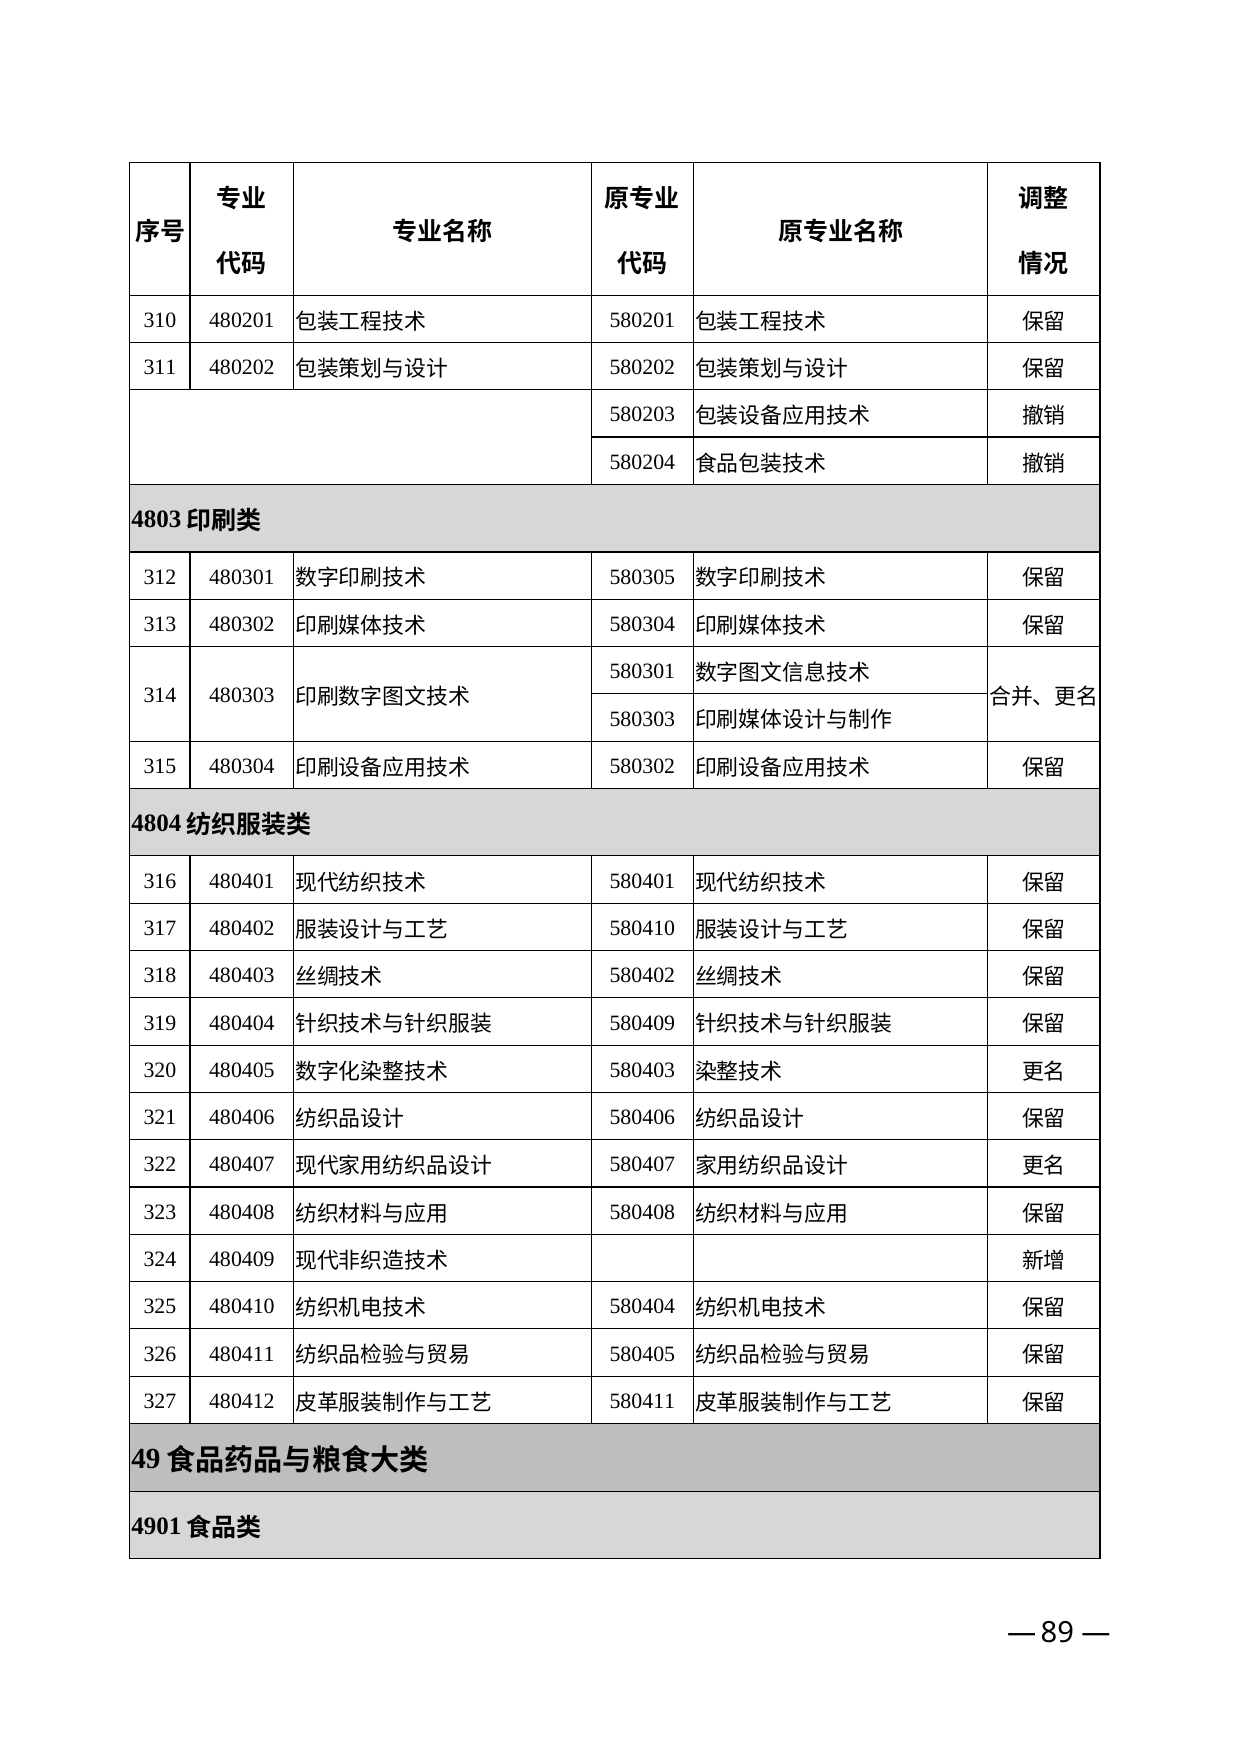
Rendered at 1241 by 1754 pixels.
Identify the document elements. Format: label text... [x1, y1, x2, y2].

table_cell 印刷媒体技术 [694, 600, 987, 646]
table_cell 数字印刷技术 [694, 553, 987, 599]
table_cell 317 [130, 904, 189, 950]
table_cell 480407 [191, 1140, 293, 1186]
table_cell 580405 [592, 1329, 693, 1376]
table_cell 480412 [191, 1377, 293, 1423]
table_cell 纺织材料与应用 [294, 1188, 591, 1234]
table_cell 326 [130, 1329, 189, 1376]
table_cell 包装策划与设计 [694, 343, 987, 389]
table_cell 数字图文信息技术 [694, 647, 987, 693]
table_cell 580302 [592, 742, 693, 788]
table_cell 合并、更名 [988, 647, 1099, 741]
table_cell 323 [130, 1188, 189, 1234]
table_cell 480403 [191, 951, 293, 997]
table_cell 49食品药品与粮食大类 [130, 1424, 1099, 1491]
table_cell 丝绸技术 [694, 951, 987, 997]
table_cell 印刷设备应用技术 [694, 742, 987, 788]
table_cell 丝绸技术 [294, 951, 591, 997]
table_cell 包装工程技术 [294, 296, 591, 342]
table_cell 印刷媒体技术 [294, 600, 591, 646]
table_cell 保留 [988, 600, 1099, 646]
table_cell 保留 [988, 1377, 1099, 1423]
table_cell 480301 [191, 553, 293, 599]
table_cell 印刷数字图文技术 [294, 647, 591, 741]
table_cell 染整技术 [694, 1046, 987, 1092]
table_cell 纺织材料与应用 [694, 1188, 987, 1234]
table_cell 现代纺织技术 [294, 856, 591, 903]
table_cell 480201 [191, 296, 293, 342]
table_cell 580301 [592, 647, 693, 693]
table_cell 580204 [592, 438, 693, 484]
table_cell 480406 [191, 1093, 293, 1139]
table_cell 321 [130, 1093, 189, 1139]
table_cell 保留 [988, 904, 1099, 950]
table_header 序号 [130, 163, 189, 294]
table_cell 现代家用纺织品设计 [294, 1140, 591, 1186]
table_cell 325 [130, 1282, 189, 1328]
table_cell 更名 [988, 1046, 1099, 1092]
table_cell 包装工程技术 [694, 296, 987, 342]
table_cell 包装策划与设计 [294, 343, 591, 389]
table_cell 480402 [191, 904, 293, 950]
table_cell 580201 [592, 296, 693, 342]
table_cell 316 [130, 856, 189, 903]
table_cell 480405 [191, 1046, 293, 1092]
table_cell 保留 [988, 553, 1099, 599]
table_cell 580411 [592, 1377, 693, 1423]
table_cell 印刷设备应用技术 [294, 742, 591, 788]
table_cell 480411 [191, 1329, 293, 1376]
table_cell 318 [130, 951, 189, 997]
table_cell 580303 [592, 694, 693, 741]
table_cell 580402 [592, 951, 693, 997]
table_cell 319 [130, 998, 189, 1044]
table_cell 纺织机电技术 [694, 1282, 987, 1328]
table_cell 纺织品设计 [294, 1093, 591, 1139]
table_cell 保留 [988, 856, 1099, 903]
table_cell 服装设计与工艺 [694, 904, 987, 950]
table_cell 313 [130, 600, 189, 646]
table_cell 针织技术与针织服装 [294, 998, 591, 1044]
table_cell 480409 [191, 1235, 293, 1281]
table_cell 保留 [988, 1188, 1099, 1234]
table_cell 480404 [191, 998, 293, 1044]
table_cell 纺织品检验与贸易 [294, 1329, 591, 1376]
table_cell 保留 [988, 343, 1099, 389]
table_cell 撤销 [988, 438, 1099, 484]
table_cell 皮革服装制作与工艺 [694, 1377, 987, 1423]
table_header 调整 情况 [988, 163, 1099, 294]
table_cell [130, 390, 591, 484]
table_cell 保留 [988, 951, 1099, 997]
table_cell 580404 [592, 1282, 693, 1328]
table_cell 印刷媒体设计与制作 [694, 694, 987, 741]
table_header 专业名称 [294, 163, 591, 294]
table_cell 480410 [191, 1282, 293, 1328]
table_cell [694, 1235, 987, 1281]
table_cell 580406 [592, 1093, 693, 1139]
table_cell 4901食品类 [130, 1492, 1099, 1558]
table_cell 480202 [191, 343, 293, 389]
table_cell 皮革服装制作与工艺 [294, 1377, 591, 1423]
table_cell 314 [130, 647, 189, 741]
table_cell 数字印刷技术 [294, 553, 591, 599]
table_cell 580304 [592, 600, 693, 646]
table_cell 保留 [988, 742, 1099, 788]
table_cell 327 [130, 1377, 189, 1423]
table_cell 保留 [988, 1093, 1099, 1139]
table_header 原专业 代码 [592, 163, 693, 294]
table_cell 纺织品设计 [694, 1093, 987, 1139]
table_cell 480304 [191, 742, 293, 788]
table_cell 480401 [191, 856, 293, 903]
table_cell 480302 [191, 600, 293, 646]
table_cell 家用纺织品设计 [694, 1140, 987, 1186]
table_cell 580401 [592, 856, 693, 903]
table_cell 撤销 [988, 390, 1099, 436]
table_cell 现代纺织技术 [694, 856, 987, 903]
table_cell 580403 [592, 1046, 693, 1092]
table_cell 311 [130, 343, 189, 389]
table_cell 4804纺织服装类 [130, 789, 1099, 855]
table_cell 纺织品检验与贸易 [694, 1329, 987, 1376]
table_cell 现代非织造技术 [294, 1235, 591, 1281]
table_cell 保留 [988, 1329, 1099, 1376]
table_header 原专业名称 [694, 163, 987, 294]
table_cell 新增 [988, 1235, 1099, 1281]
table_header 专业 代码 [191, 163, 293, 294]
table_cell 保留 [988, 296, 1099, 342]
table_cell 保留 [988, 998, 1099, 1044]
table_cell 保留 [988, 1282, 1099, 1328]
table_cell 580408 [592, 1188, 693, 1234]
table_cell 580202 [592, 343, 693, 389]
table_cell 322 [130, 1140, 189, 1186]
table_cell 480303 [191, 647, 293, 741]
table_cell 580305 [592, 553, 693, 599]
table_cell 包装设备应用技术 [694, 390, 987, 436]
table_cell 服装设计与工艺 [294, 904, 591, 950]
table_cell 更名 [988, 1140, 1099, 1186]
table_cell [592, 1235, 693, 1281]
table_cell 4803印刷类 [130, 485, 1099, 551]
table_cell 312 [130, 553, 189, 599]
table_cell 580410 [592, 904, 693, 950]
table_cell 针织技术与针织服装 [694, 998, 987, 1044]
table_cell 320 [130, 1046, 189, 1092]
table_cell 580409 [592, 998, 693, 1044]
table_cell 480408 [191, 1188, 293, 1234]
table_cell 数字化染整技术 [294, 1046, 591, 1092]
table_cell 324 [130, 1235, 189, 1281]
table_cell 食品包装技术 [694, 438, 987, 484]
table_cell 580407 [592, 1140, 693, 1186]
table_cell 纺织机电技术 [294, 1282, 591, 1328]
table_cell 580203 [592, 390, 693, 436]
table_cell 310 [130, 296, 189, 342]
table_cell 315 [130, 742, 189, 788]
